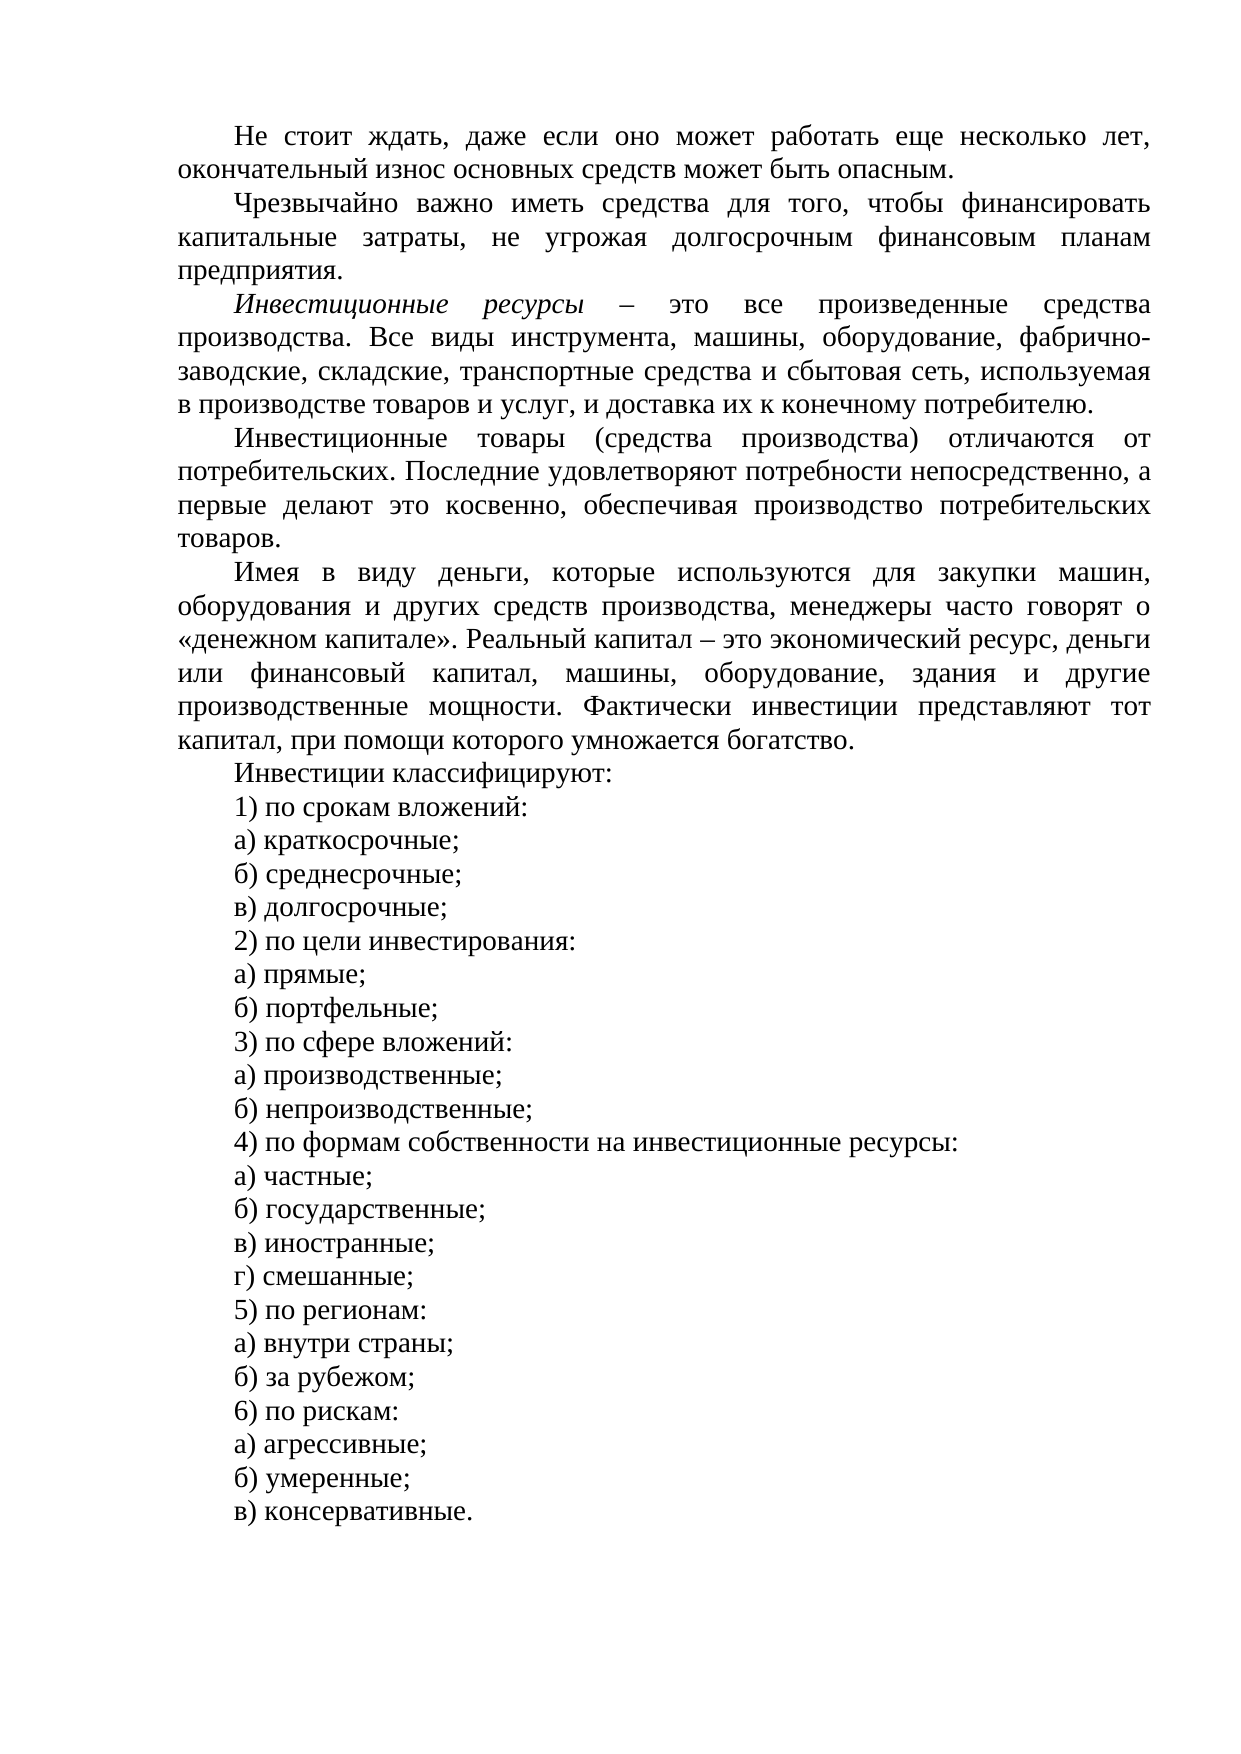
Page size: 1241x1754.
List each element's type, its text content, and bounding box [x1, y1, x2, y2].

text Инвестиции классифицируют: [177, 755, 1152, 789]
text б) умеренные; [177, 1460, 1152, 1493]
text в) долгосрочные; [177, 889, 1152, 923]
text а) частные; [177, 1158, 1152, 1191]
text Чрезвычайно важно иметь средства для того, чтобы финансировать капитальные затраты, не угрожая долгосрочным финансовым планам предприятия. [177, 185, 1152, 286]
text Инвестиционные ресурсы – это все произведенные средства производства. Все виды инструмента, машины, оборудование, фабрично-заводские, складские, транспортные средства и сбытовая сеть, используемая в производстве товаров и услуг, и доставка их к конечному потребителю. [177, 286, 1152, 420]
text б) государственные; [177, 1191, 1152, 1225]
text Инвестиционные товары (средства производства) отличаются от потребительских. Последние удовлетворяют потребности непосредственно, а первые делают это косвенно, обеспечивая производство потребительских товаров. [177, 420, 1152, 554]
text а) внутри страны; [177, 1326, 1152, 1359]
text б) за рубежом; [177, 1359, 1152, 1393]
text 2) по цели инвестирования: [177, 923, 1152, 957]
text а) производственные; [177, 1057, 1152, 1091]
text г) смешанные; [177, 1258, 1152, 1292]
text б) непроизводственные; [177, 1091, 1152, 1124]
text в) иностранные; [177, 1225, 1152, 1258]
text 4) по формам собственности на инвестиционные ресурсы: [177, 1124, 1152, 1158]
text б) портфельные; [177, 990, 1152, 1024]
text Не стоит ждать, даже если оно может работать еще несколько лет, окончательный износ основных средств может быть опасным. [177, 118, 1152, 185]
text в) консервативные. [177, 1493, 1152, 1527]
text б) среднесрочные; [177, 856, 1152, 889]
text а) прямые; [177, 957, 1152, 990]
text Имея в виду деньги, которые используются для закупки машин, оборудования и других средств производства, менеджеры часто говорят о «денежном капитале». Реальный капитал – это экономический ресурс, деньги или финансовый капитал, машины, оборудование, здания и другие производственные мощности. Фактически инвестиции представляют тот капитал, при помощи которого умножается богатство. [177, 554, 1152, 755]
text 6) по рискам: [177, 1393, 1152, 1426]
text а) краткосрочные; [177, 822, 1152, 856]
text а) агрессивные; [177, 1426, 1152, 1460]
text 3) по сфере вложений: [177, 1024, 1152, 1057]
text 5) по регионам: [177, 1292, 1152, 1326]
text 1) по срокам вложений: [177, 789, 1152, 822]
